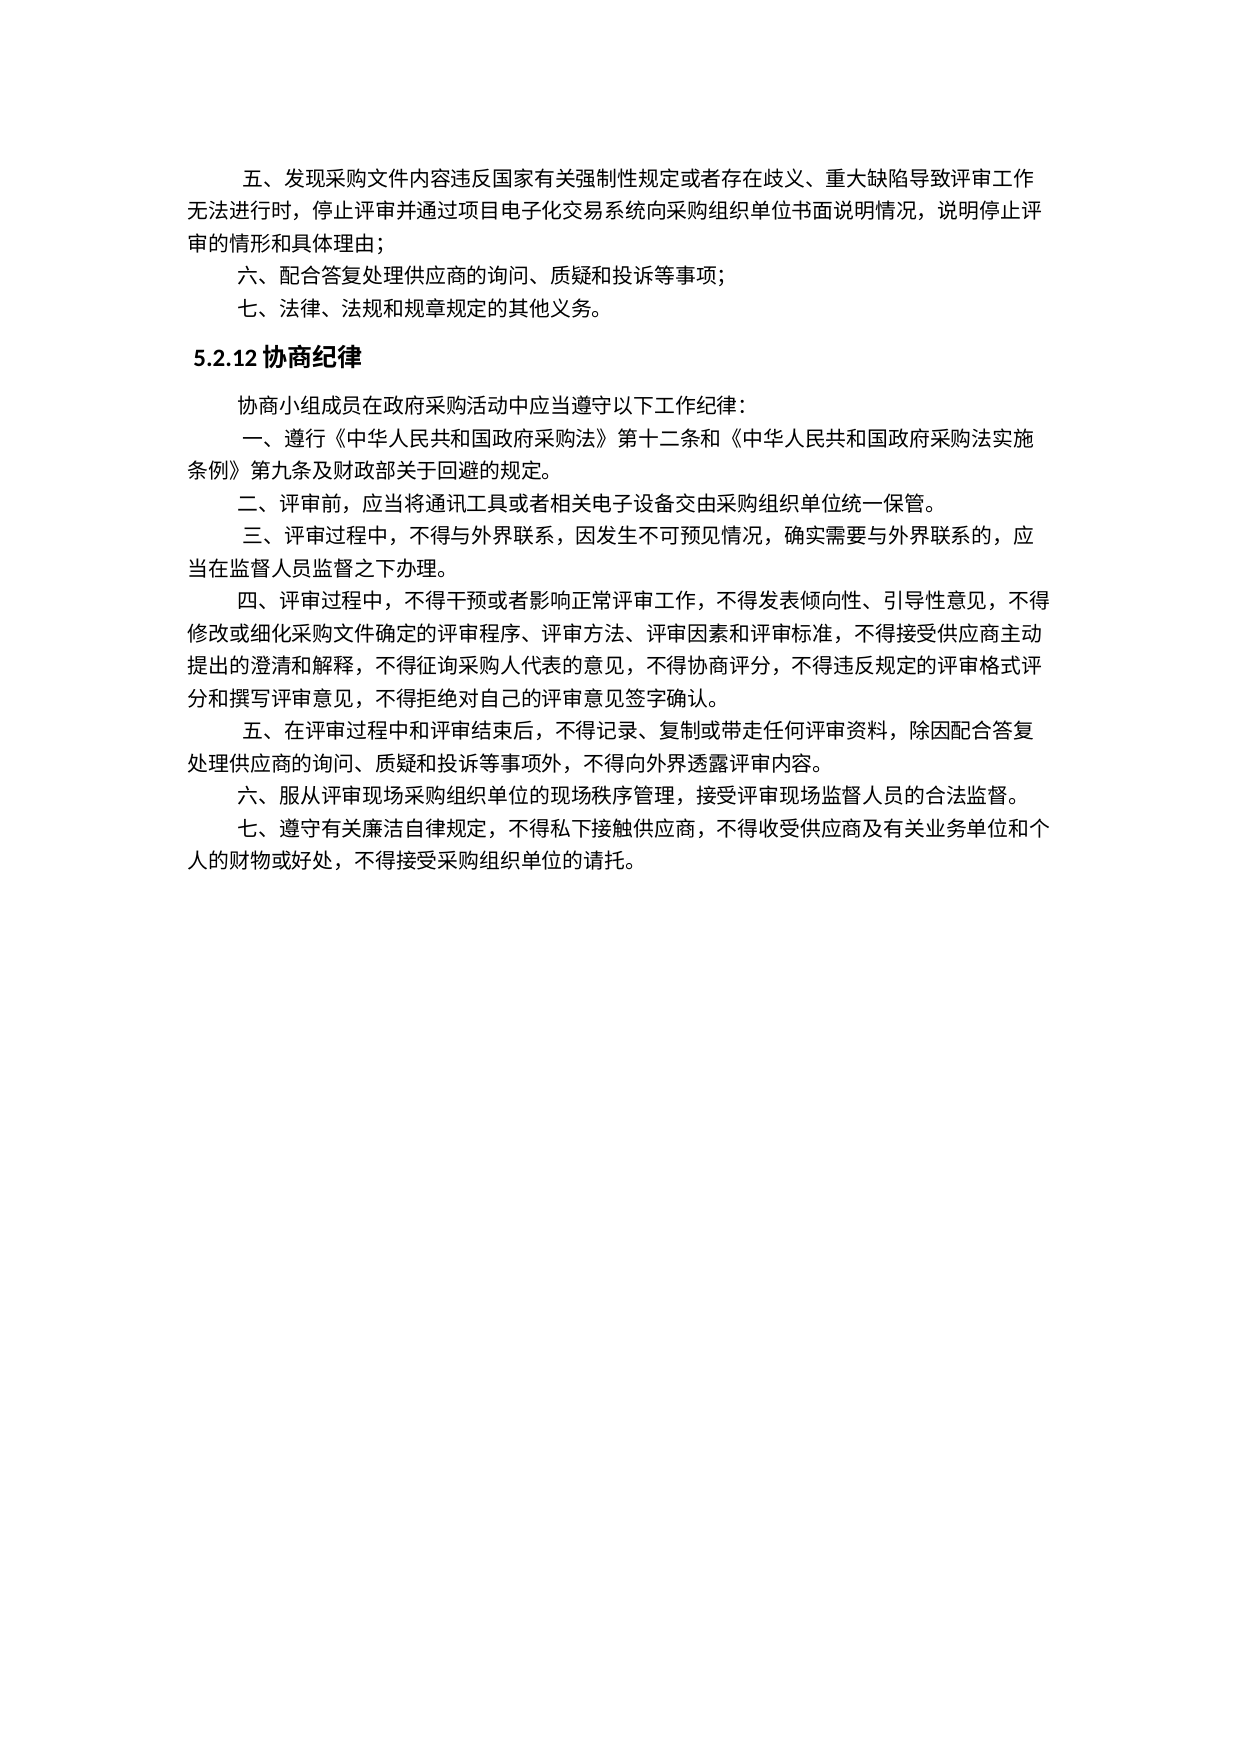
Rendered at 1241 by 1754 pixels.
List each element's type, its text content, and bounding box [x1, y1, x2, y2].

text 一、遵行《中华人民共和国政府采购法》第十二条和《中华人民共和国政府采购法实施条例》第九条及财政部关于回避的规定。 [187, 422, 1053, 487]
text 五、发现采购文件内容违反国家有关强制性规定或者存在歧义、重大缺陷导致评审工作无法进行时，停止评审并通过项目电子化交易系统向采购组织单位书面说明情况，说明停止评审的情形和具体理由； [187, 162, 1053, 259]
text 七、遵守有关廉洁自律规定，不得私下接触供应商，不得收受供应商及有关业务单位和个人的财物或好处，不得接受采购组织单位的请托。 [187, 812, 1053, 877]
text 二、评审前，应当将通讯工具或者相关电子设备交由采购组织单位统一保管。 [187, 487, 1053, 519]
text 协商小组成员在政府采购活动中应当遵守以下工作纪律： [187, 389, 1053, 422]
text 5.2.12协商纪律 [187, 324, 1053, 389]
text 五、在评审过程中和评审结束后，不得记录、复制或带走任何评审资料，除因配合答复处理供应商的询问、质疑和投诉等事项外，不得向外界透露评审内容。 [187, 714, 1053, 779]
text 三、评审过程中，不得与外界联系，因发生不可预见情况，确实需要与外界联系的，应当在监督人员监督之下办理。 [187, 519, 1053, 584]
text 六、配合答复处理供应商的询问、质疑和投诉等事项； [187, 259, 1053, 292]
text 七、法律、法规和规章规定的其他义务。 [187, 292, 1053, 324]
text 四、评审过程中，不得干预或者影响正常评审工作，不得发表倾向性、引导性意见，不得修改或细化采购文件确定的评审程序、评审方法、评审因素和评审标准，不得接受供应商主动提出的澄清和解释，不得征询采购人代表的意见，不得协商评分，不得违反规定的评审格式评分和撰写评审意见，不得拒绝对自己的评审意见签字确认。 [187, 584, 1053, 714]
text 六、服从评审现场采购组织单位的现场秩序管理，接受评审现场监督人员的合法监督。 [187, 779, 1053, 812]
